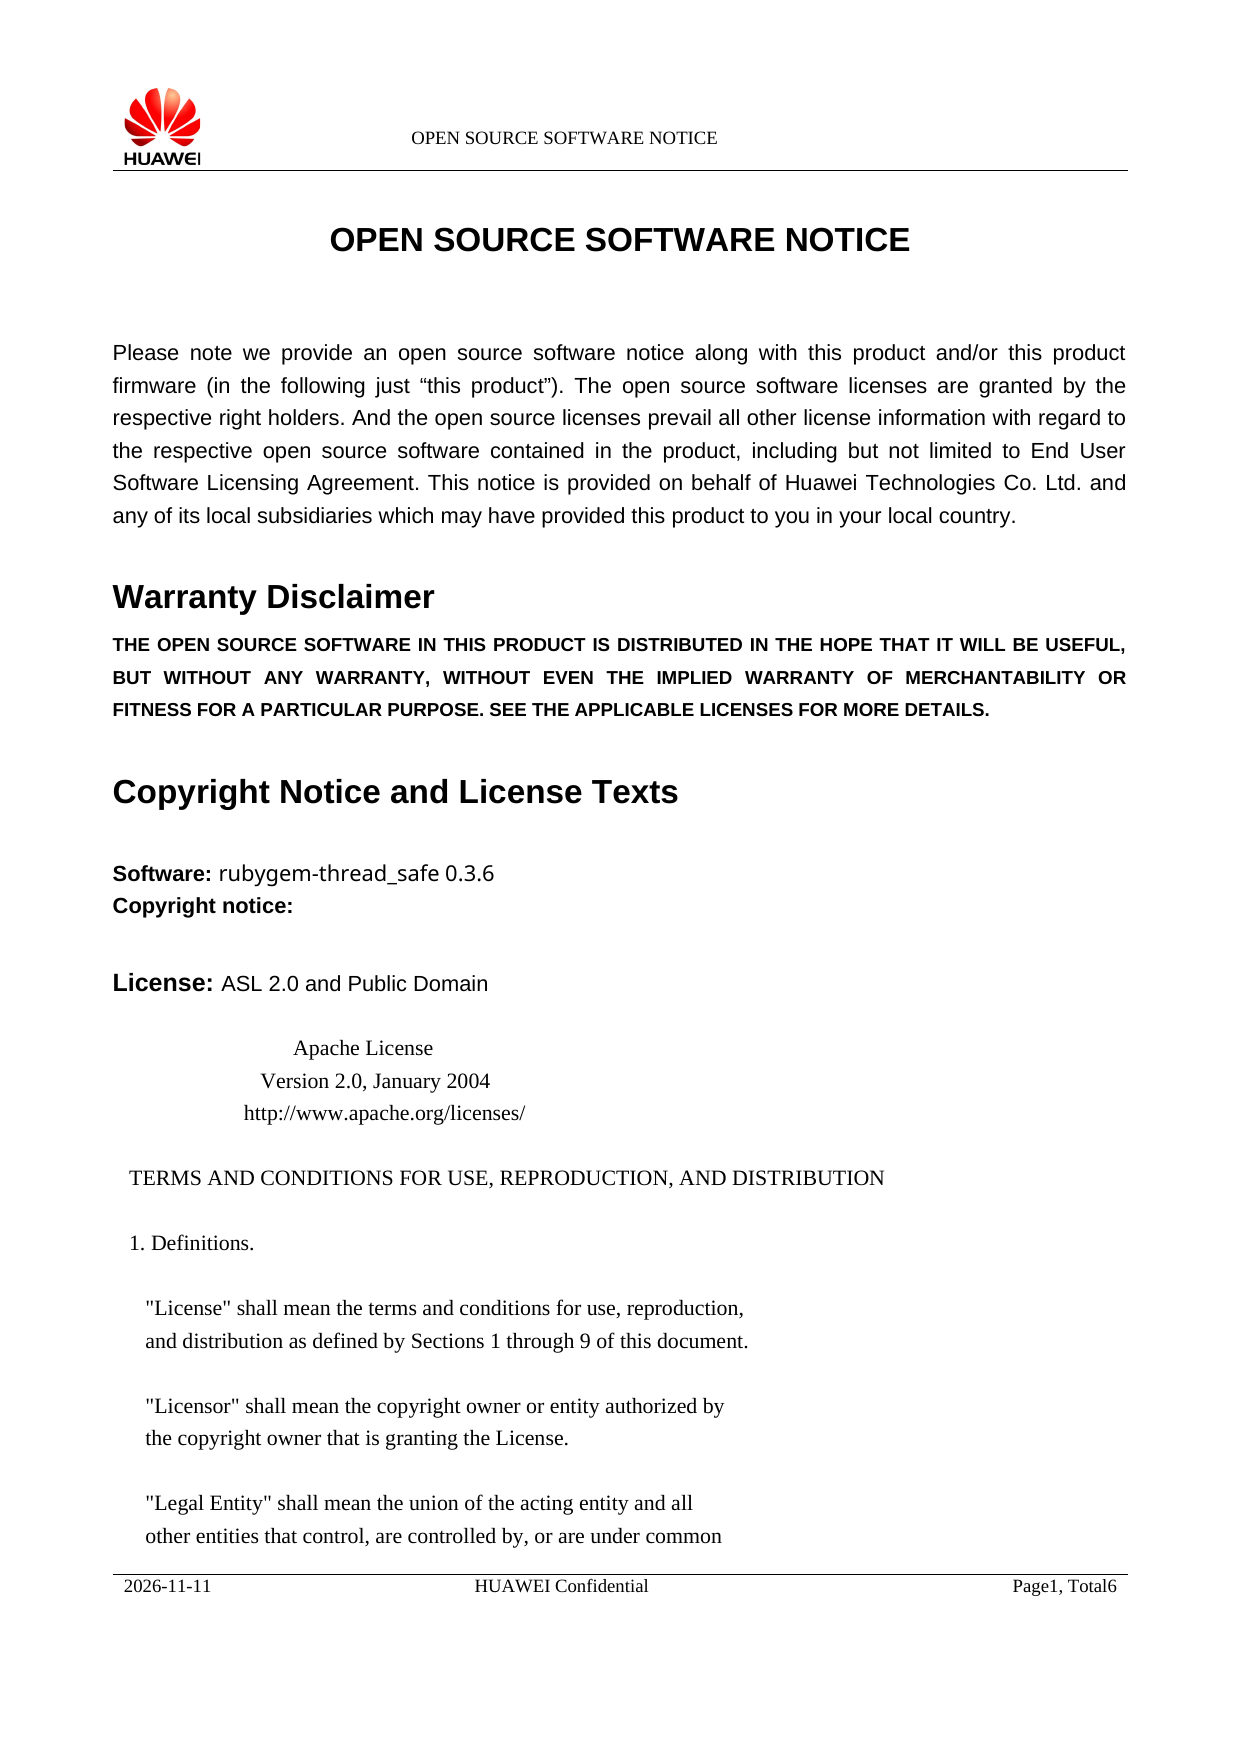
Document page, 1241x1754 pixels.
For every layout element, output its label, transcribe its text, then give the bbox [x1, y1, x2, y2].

picture [124, 88, 201, 165]
text The open source software in this product is distributed in the hope that it will be useful, but WITHOUT ANY WARRANTY, without even the implied warranty of MERCHANTABILITY or FITNESS FOR A PARTICULAR PURPOSE. See the applicable licenses for more details. [112, 629, 1128, 726]
text Copyright Notice and License Texts [112, 759, 1128, 824]
text OPEN SOURCE SOFTWARE NOTICE [112, 206, 1128, 271]
text Please note we provide an open source software notice along with this product and/or this product firmware (in the following just “this product”). The open source software licenses are granted by the respective right holders. And the open source licenses prevail all other license information with regard to the respective open source software contained in the product, including but not limited to End User Software Licensing Agreement. This notice is provided on behalf of Huawei Technologies Co. Ltd. and any of its local subsidiaries which may have provided this product to you in your local country. [112, 336, 1128, 531]
text Copyright notice: [112, 889, 1128, 921]
text License: ASL 2.0 and Public Domain [112, 966, 1128, 999]
title Software: rubygem-thread_safe 0.3.6 [112, 856, 1128, 889]
text Warranty Disclaimer [112, 564, 1128, 629]
